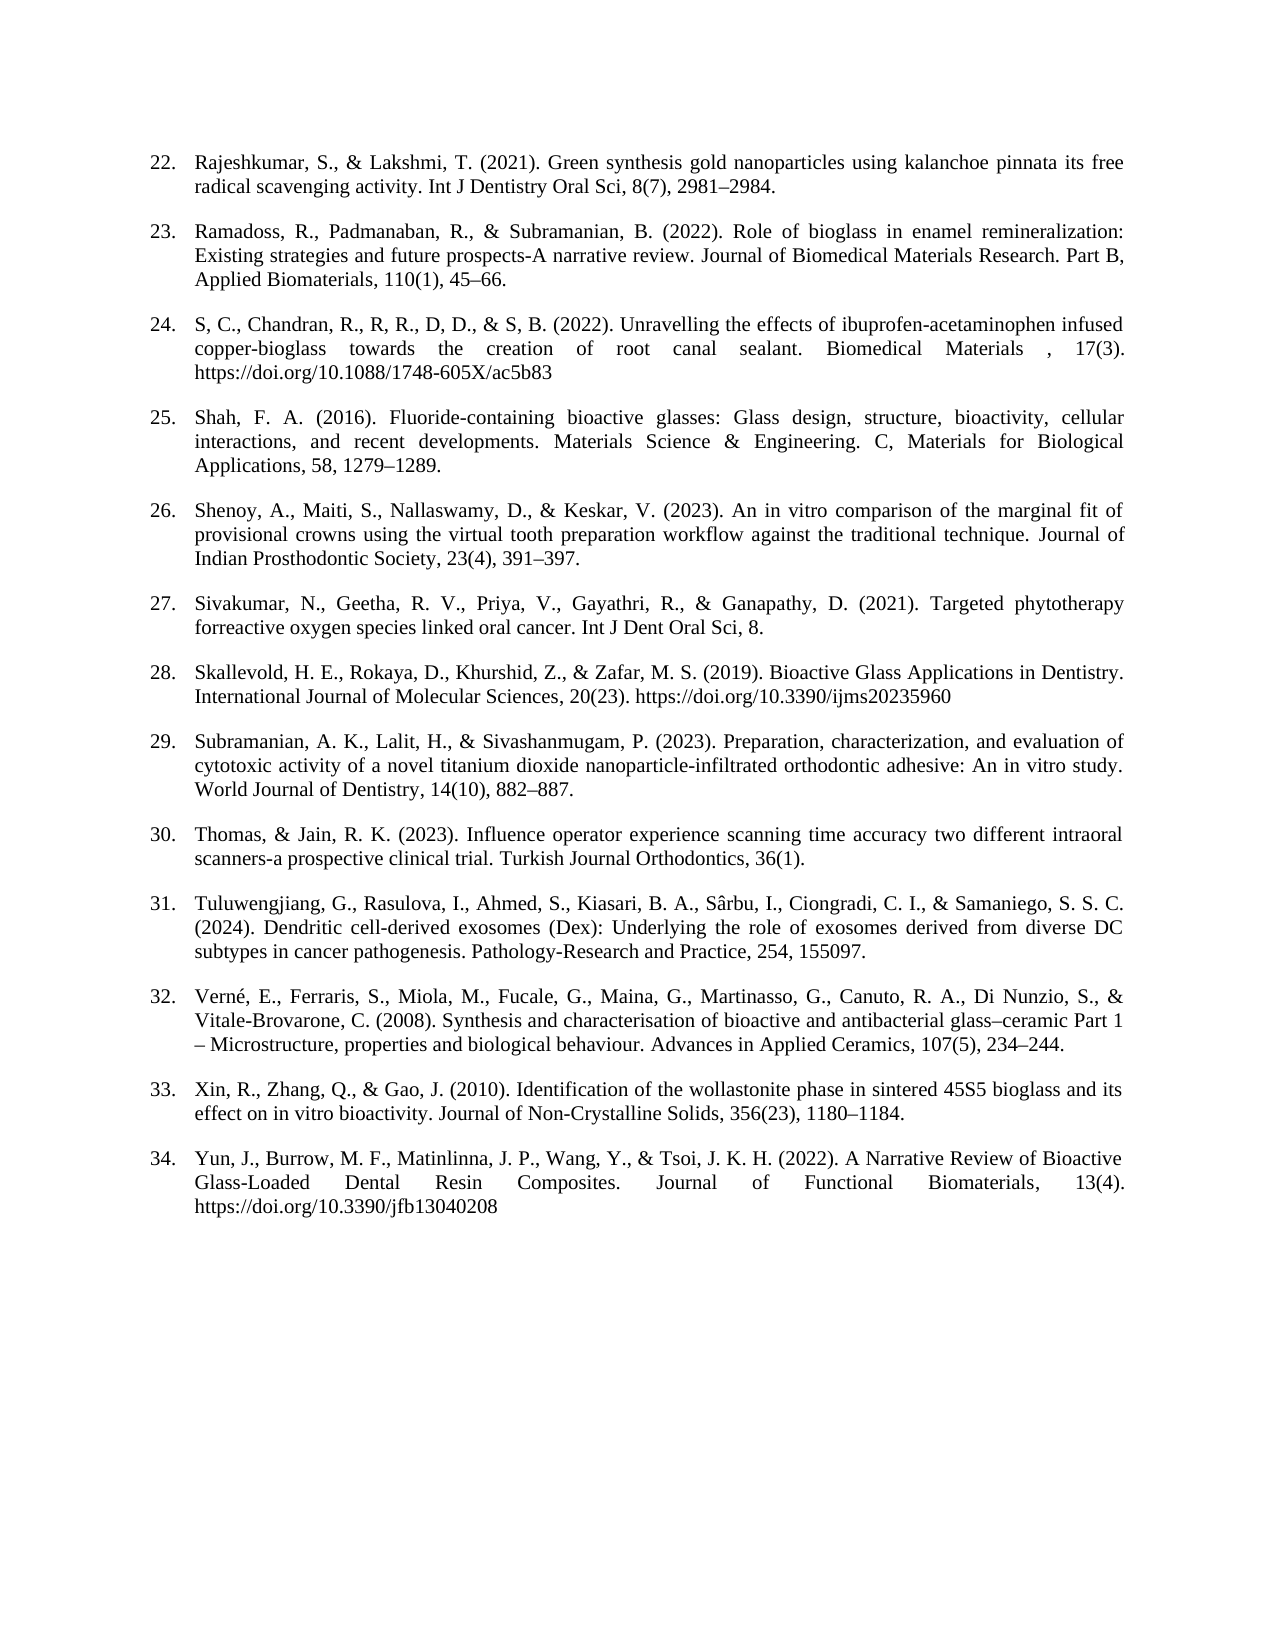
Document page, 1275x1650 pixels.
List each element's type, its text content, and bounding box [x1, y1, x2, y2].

text Shenoy, A., Maiti, S., Nallaswamy, D., & Keskar, V. (2023). An in vitro comparison of the marginal fit of provisional crowns using the virtual tooth preparation workflow against the traditional technique. Journal of Indian Prosthodontic Society, 23(4), 391–397. [150, 498, 1125, 570]
text Shah, F. A. (2016). Fluoride-containing bioactive glasses: Glass design, structure, bioactivity, cellular interactions, and recent developments. Materials Science & Engineering. C, Materials for Biological Applications, 58, 1279–1289. [150, 405, 1125, 477]
text Xin, R., Zhang, Q., & Gao, J. (2010). Identification of the wollastonite phase in sintered 45S5 bioglass and its effect on in vitro bioactivity. Journal of Non-Crystalline Solids, 356(23), 1180–1184. [150, 1077, 1125, 1125]
text S, C., Chandran, R., R, R., D, D., & S, B. (2022). Unravelling the effects of ibuprofen-acetaminophen infused copper-bioglass towards the creation of root canal sealant. Biomedical Materials , 17(3). https://doi.org/10.1088/1748-605X/ac5b83 [150, 312, 1125, 384]
text Thomas, & Jain, R. K. (2023). Influence operator experience scanning time accuracy two different intraoral scanners-a prospective clinical trial. Turkish Journal Orthodontics, 36(1). [150, 822, 1125, 870]
text Skallevold, H. E., Rokaya, D., Khurshid, Z., & Zafar, M. S. (2019). Bioactive Glass Applications in Dentistry. International Journal of Molecular Sciences, 20(23). https://doi.org/10.3390/ijms20235960 [150, 660, 1125, 708]
text Verné, E., Ferraris, S., Miola, M., Fucale, G., Maina, G., Martinasso, G., Canuto, R. A., Di Nunzio, S., & Vitale-Brovarone, C. (2008). Synthesis and characterisation of bioactive and antibacterial glass–ceramic Part 1 – Microstructure, properties and biological behaviour. Advances in Applied Ceramics, 107(5), 234–244. [150, 984, 1125, 1056]
text Sivakumar, N., Geetha, R. V., Priya, V., Gayathri, R., & Ganapathy, D. (2021). Targeted phytotherapy forreactive oxygen species linked oral cancer. Int J Dent Oral Sci, 8. [150, 591, 1125, 639]
text Ramadoss, R., Padmanaban, R., & Subramanian, B. (2022). Role of bioglass in enamel remineralization: Existing strategies and future prospects-A narrative review. Journal of Biomedical Materials Research. Part B, Applied Biomaterials, 110(1), 45–66. [150, 219, 1125, 291]
text Rajeshkumar, S., & Lakshmi, T. (2021). Green synthesis gold nanoparticles using kalanchoe pinnata its free radical scavenging activity. Int J Dentistry Oral Sci, 8(7), 2981–2984. [150, 150, 1125, 198]
text Yun, J., Burrow, M. F., Matinlinna, J. P., Wang, Y., & Tsoi, J. K. H. (2022). A Narrative Review of Bioactive Glass-Loaded Dental Resin Composites. Journal of Functional Biomaterials, 13(4). https://doi.org/10.3390/jfb13040208 [150, 1146, 1125, 1218]
text Subramanian, A. K., Lalit, H., & Sivashanmugam, P. (2023). Preparation, characterization, and evaluation of cytotoxic activity of a novel titanium dioxide nanoparticle-infiltrated orthodontic adhesive: An in vitro study. World Journal of Dentistry, 14(10), 882–887. [150, 729, 1125, 801]
text Tuluwengjiang, G., Rasulova, I., Ahmed, S., Kiasari, B. A., Sârbu, I., Ciongradi, C. I., & Samaniego, S. S. C. (2024). Dendritic cell-derived exosomes (Dex): Underlying the role of exosomes derived from diverse DC subtypes in cancer pathogenesis. Pathology-Research and Practice, 254, 155097. [150, 891, 1125, 963]
